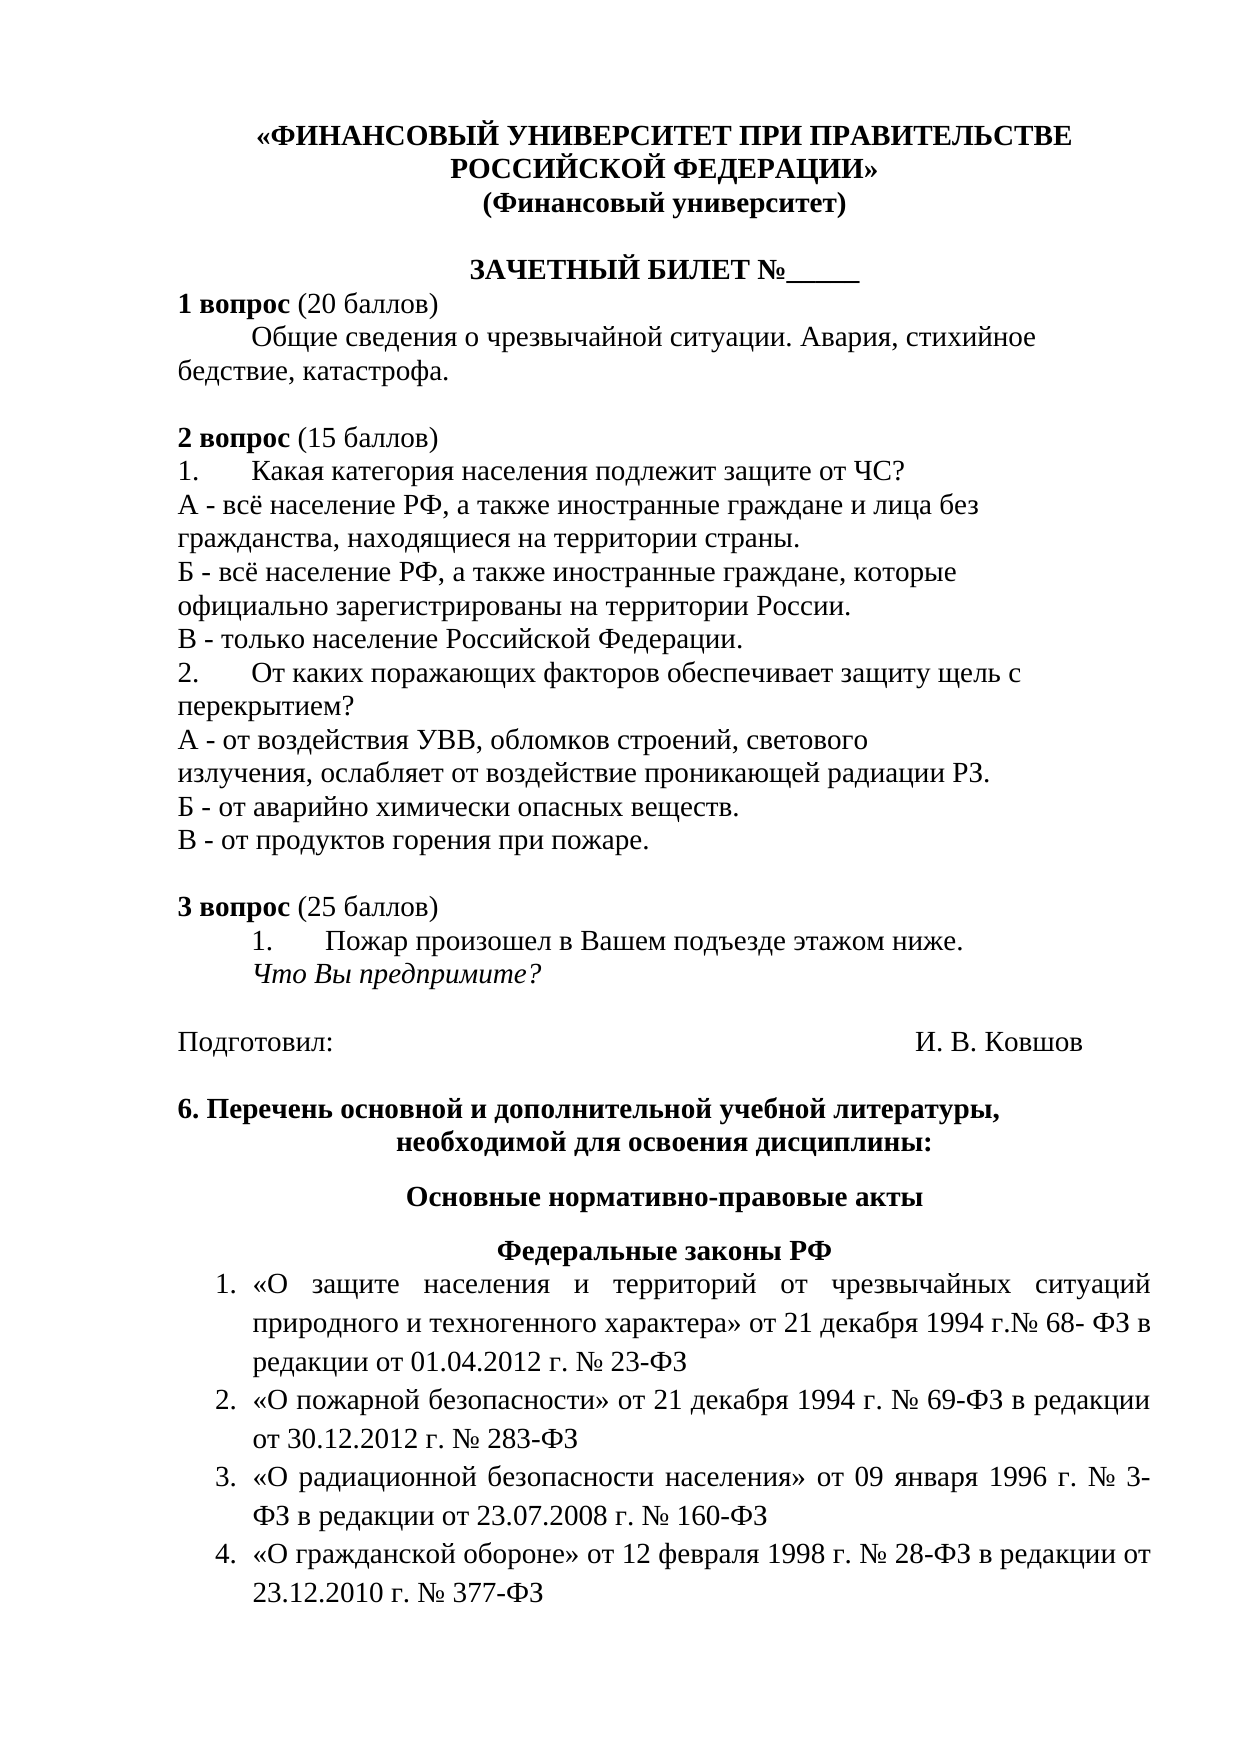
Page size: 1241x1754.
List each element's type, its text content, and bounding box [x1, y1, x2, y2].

text излучения, ослабляет от воздействие проникающей радиации РЗ. [177, 755, 1152, 789]
text Федеральные законы РФ [177, 1233, 1152, 1267]
text А - от воздействия УВВ, обломков строений, светового [177, 722, 1152, 755]
text (Финансовый университет) [177, 185, 1152, 219]
text Что Вы предпримите? [177, 957, 1152, 990]
text Подготовил: И. В. Ковшов [177, 1024, 1152, 1057]
text 6. Перечень основной и дополнительной учебной литературы, [177, 1091, 1152, 1124]
text 3 вопрос (25 баллов) [177, 889, 1152, 923]
text ЗАЧЕТНЫЙ БИЛЕТ №_____ [177, 252, 1152, 286]
list «О гражданской обороне» от 12 февраля 1998 г. № 28-ФЗ в редакции от 23.12.2010 г. № 377-ФЗ [215, 1536, 1152, 1608]
text гражданства, находящиеся на территории страны. [177, 521, 1152, 554]
text 1. Какая категория населения подлежит защите от ЧС? [177, 453, 1152, 487]
text А - всё население РФ, а также иностранные граждане и лица без [177, 487, 1152, 521]
text В - только население Российской Федерации. [177, 621, 1152, 655]
list «О пожарной безопасности» от 21 декабря 1994 г. № 69-ФЗ в редакции от 30.12.2012 г. № 283-ФЗ [215, 1382, 1152, 1454]
text В - от продуктов горения при пожаре. [177, 822, 1152, 856]
text 2 вопрос (15 баллов) [177, 420, 1152, 453]
text Б - от аварийно химически опасных веществ. [177, 789, 1152, 822]
text официально зарегистрированы на территории России. [177, 588, 1152, 621]
text 1 вопрос (20 баллов) [177, 286, 1152, 319]
list «О радиационной безопасности населения» от 09 января 1996 г. № 3- ФЗ в редакции от 23.07.2008 г. № 160-ФЗ [215, 1459, 1152, 1531]
text 1. Пожар произошел в Вашем подъезде этажом ниже. [177, 923, 1152, 957]
text Основные нормативно-правовые акты [177, 1179, 1152, 1212]
list «О защите населения и территорий от чрезвычайных ситуаций природного и техногенного характера» от 21 декабря 1994 г.№ 68- ФЗ в редакции от 01.04.2012 г. № 23-ФЗ [215, 1267, 1152, 1377]
text Б - всё население РФ, а также иностранные граждане, которые [177, 554, 1152, 588]
text 2. От каких поражающих факторов обеспечивает защиту щель с перекрытием? [177, 655, 1152, 722]
text «ФИНАНСОВЫЙ УНИВЕРСИТЕТ ПРИ ПРАВИТЕЛЬСТВЕ РОССИЙСКОЙ ФЕДЕРАЦИИ» [177, 118, 1152, 185]
text Общие сведения о чрезвычайной ситуации. Авария, стихийное бедствие, катастрофа. [177, 319, 1152, 386]
text необходимой для освоения дисциплины: [177, 1124, 1152, 1158]
